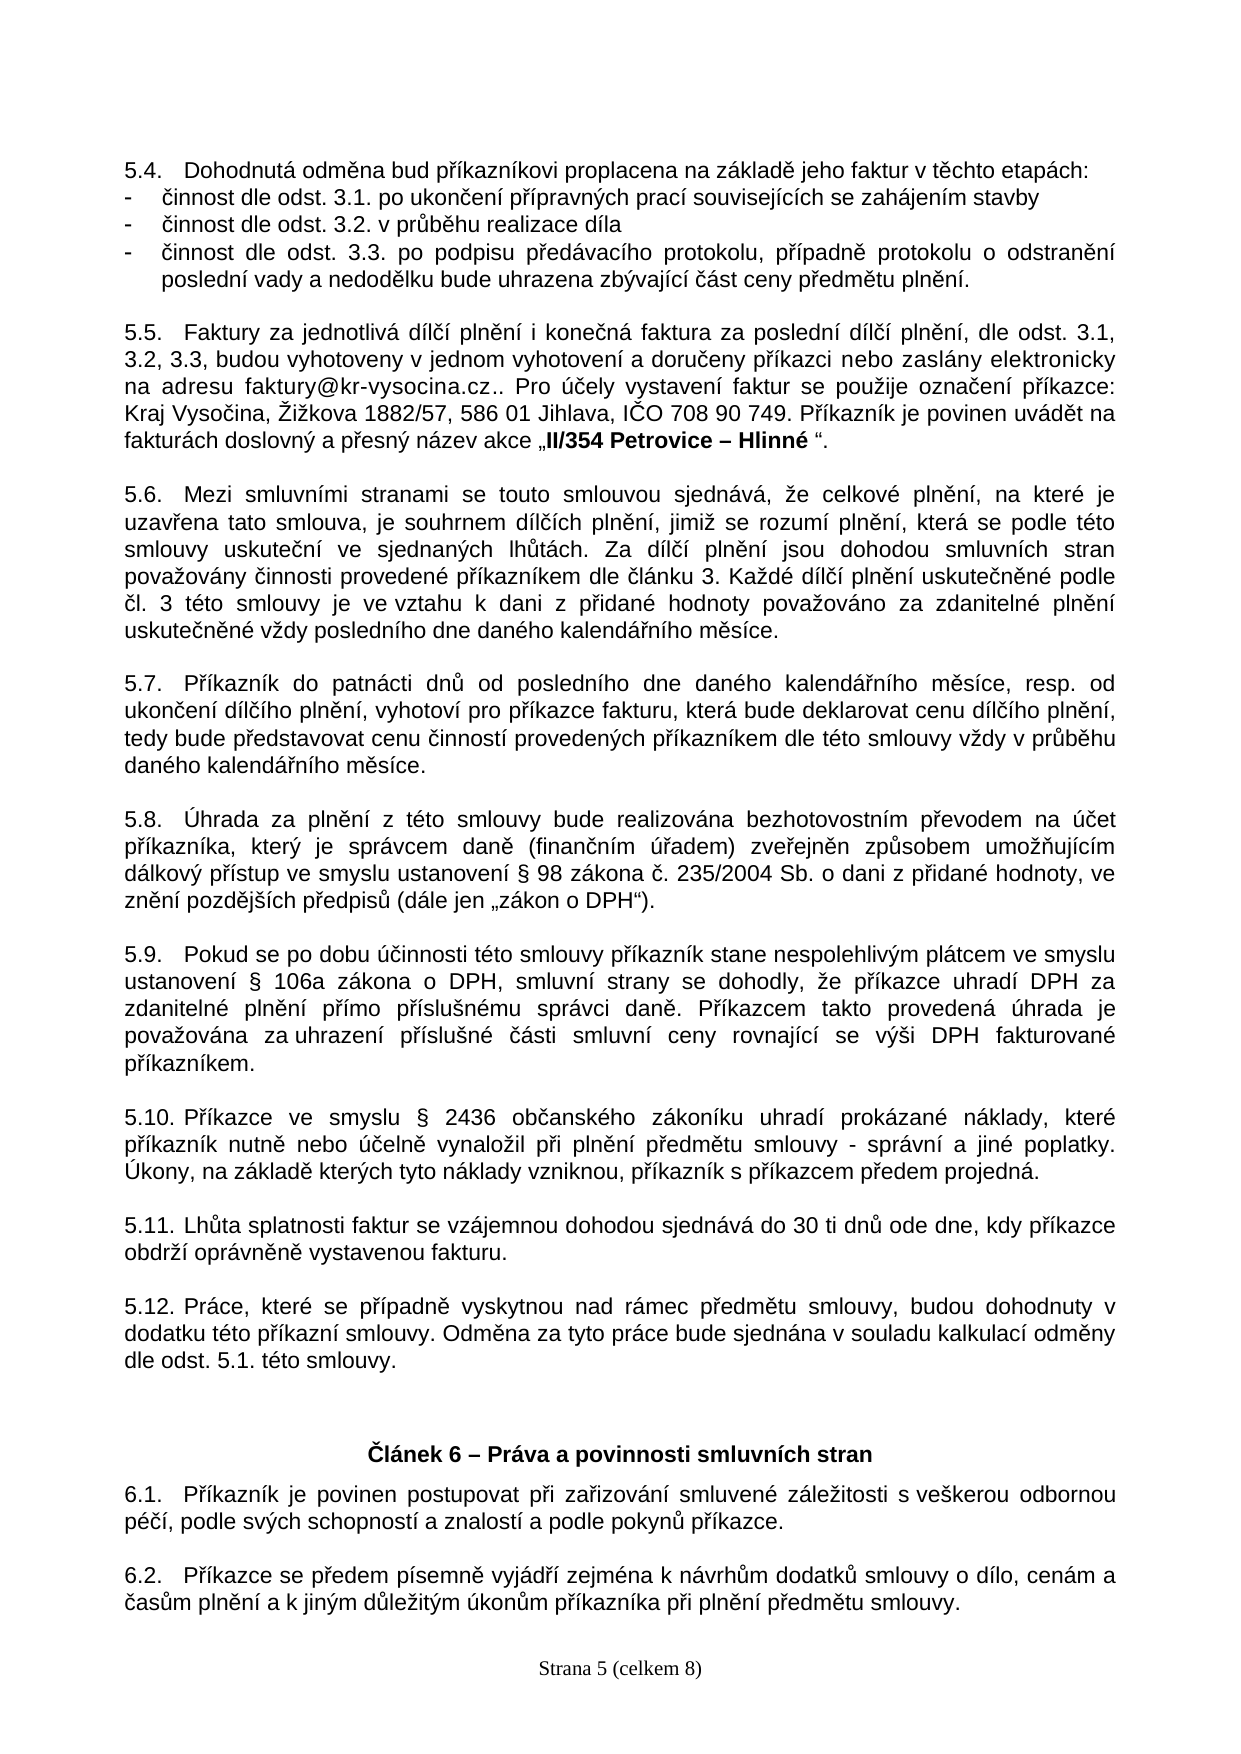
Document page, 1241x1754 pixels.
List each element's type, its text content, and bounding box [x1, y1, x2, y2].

list činnost dle odst. 3.2. v průběhu realizace díla [124, 211, 1116, 238]
list činnost dle odst. 3.3. po podpisu předávacího protokolu, případně protokolu o odstranění poslední vady a nedodělku bude uhrazena zbývající část ceny předmětu plnění. [124, 238, 1116, 292]
list Faktury za jednotlivá dílčí plnění i konečná faktura za poslední dílčí plnění, dle odst. 3.1, 3.2, 3.3, budou vyhotoveny v jednom vyhotovení a doručeny příkazci nebo zaslány elektronicky na adresu faktury@kr-vysocina.cz.. Pro účely vystavení faktur se použije označení příkazce: Kraj Vysočina, Žižkova 1882/57, 586 01 Jihlava, IČO 708 90 749. Příkazník je povinen uvádět na fakturách doslovný a přesný název akce „II/354 Petrovice – Hlinné “. [124, 319, 1116, 454]
text Článek 6 – Práva a povinnosti smluvních stran [124, 1441, 1116, 1468]
list Příkazce se předem písemně vyjádří zejména k návrhům dodatků smlouvy o dílo, cenám a časům plnění a k jiným důležitým úkonům příkazníka při plnění předmětu smlouvy. [124, 1562, 1116, 1616]
list Práce, které se případně vyskytnou nad rámec předmětu smlouvy, budou dohodnuty v dodatku této příkazní smlouvy. Odměna za tyto práce bude sjednána v souladu kalkulací odměny dle odst. 5.1. této smlouvy. [124, 1293, 1116, 1374]
list Dohodnutá odměna bud příkazníkovi proplacena na základě jeho faktur v těchto etapách: [124, 157, 1116, 184]
list Pokud se po dobu účinnosti této smlouvy příkazník stane nespolehlivým plátcem ve smyslu ustanovení § 106a zákona o DPH, smluvní strany se dohodly, že příkazce uhradí DPH za zdanitelné plnění přímo příslušnému správci daně. Příkazcem takto provedená úhrada je považována za uhrazení příslušné části smluvní ceny rovnající se výši DPH fakturované příkazníkem. [124, 941, 1116, 1076]
list Příkazník je povinen postupovat při zařizování smluvené záležitosti s veškerou odbornou péčí, podle svých schopností a znalostí a podle pokynů příkazce. [124, 1481, 1116, 1535]
list Příkazník do patnácti dnů od posledního dne daného kalendářního měsíce, resp. od ukončení dílčího plnění, vyhotoví pro příkazce fakturu, která bude deklarovat cenu dílčího plnění, tedy bude představovat cenu činností provedených příkazníkem dle této smlouvy vždy v průběhu daného kalendářního měsíce. [124, 670, 1116, 778]
list Úhrada za plnění z této smlouvy bude realizována bezhotovostním převodem na účet příkazníka, který je správcem daně (finančním úřadem) zveřejněn způsobem umožňujícím dálkový přístup ve smyslu ustanovení § 98 zákona č. 235/2004 Sb. o dani z přidané hodnoty, ve znění pozdějších předpisů (dále jen „zákon o DPH“). [124, 806, 1116, 914]
list Lhůta splatnosti faktur se vzájemnou dohodou sjednává do 30 ti dnů ode dne, kdy příkazce obdrží oprávněně vystavenou fakturu. [124, 1212, 1116, 1266]
list činnost dle odst. 3.1. po ukončení přípravných prací souvisejících se zahájením stavby [124, 184, 1116, 211]
list Mezi smluvními stranami se touto smlouvou sjednává, že celkové plnění, na které je uzavřena tato smlouva, je souhrnem dílčích plnění, jimiž se rozumí plnění, která se podle této smlouvy uskuteční ve sjednaných lhůtách. Za dílčí plnění jsou dohodou smluvních stran považovány činnosti provedené příkazníkem dle článku 3. Každé dílčí plnění uskutečněné podle čl. 3 této smlouvy je ve vztahu k dani z přidané hodnoty považováno za zdanitelné plnění uskutečněné vždy posledního dne daného kalendářního měsíce. [124, 481, 1116, 644]
list Příkazce ve smyslu § 2436 občanského zákoníku uhradí prokázané náklady, které příkazník nutně nebo účelně vynaložil při plnění předmětu smlouvy - správní a jiné poplatky. Úkony, na základě kterých tyto náklady vzniknou, příkazník s příkazcem předem projedná. [124, 1103, 1116, 1185]
